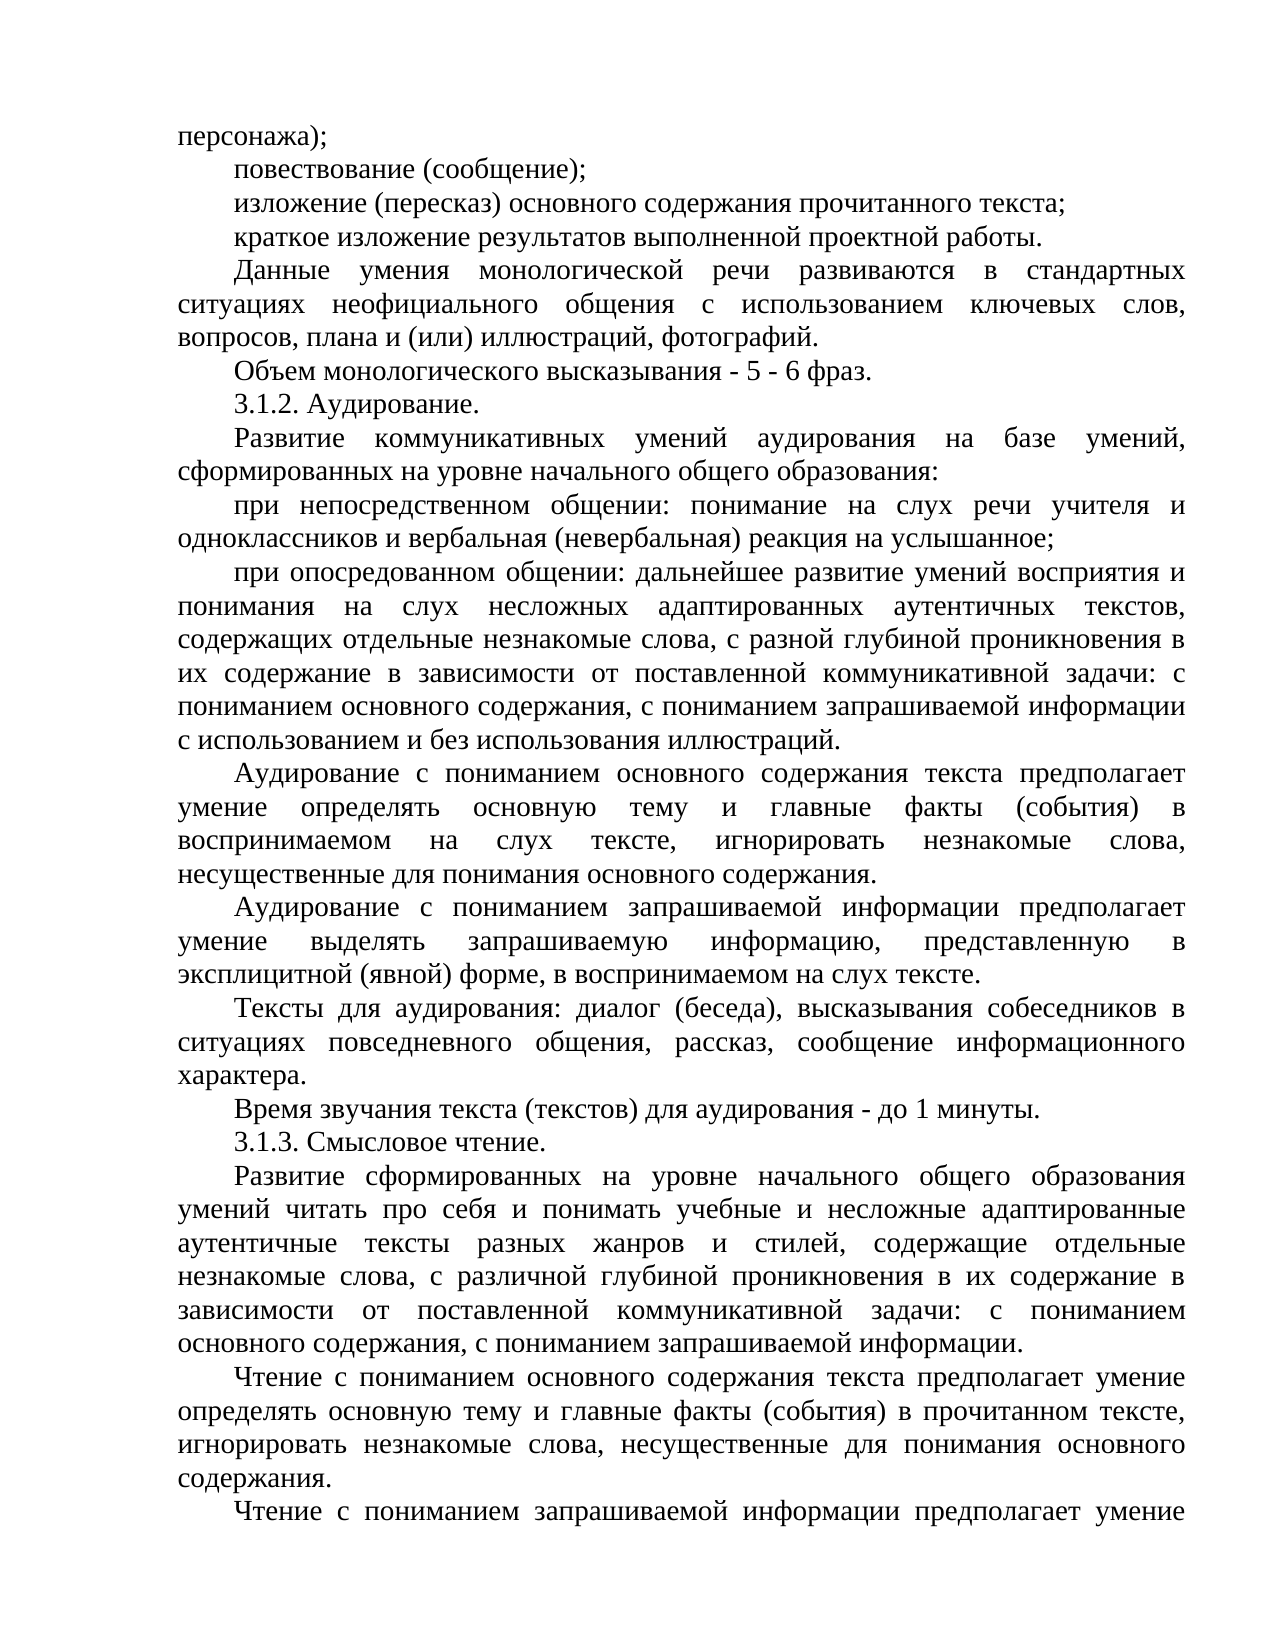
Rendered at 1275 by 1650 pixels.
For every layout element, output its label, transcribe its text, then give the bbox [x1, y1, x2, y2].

text Данные умения монологической речи развиваются в стандартных ситуациях неофициального общения с использованием ключевых слов, вопросов, плана и (или) иллюстраций, фотографий. [177, 252, 1186, 353]
text Объем монологического высказывания - 5 - 6 фраз. [177, 353, 1186, 386]
text 3.1.3. Смысловое чтение. [177, 1124, 1186, 1158]
text 3.1.2. Аудирование. [177, 386, 1186, 420]
text Чтение с пониманием основного содержания текста предполагает умение определять основную тему и главные факты (события) в прочитанном тексте, игнорировать незнакомые слова, несущественные для понимания основного содержания. [177, 1359, 1186, 1493]
text изложение (пересказ) основного содержания прочитанного текста; [177, 185, 1186, 219]
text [177, 1493, 1186, 1527]
text Время звучания текста (текстов) для аудирования - до 1 минуты. [177, 1091, 1186, 1124]
text Развитие коммуникативных умений аудирования на базе умений, сформированных на уровне начального общего образования: [177, 420, 1186, 487]
text Развитие сформированных на уровне начального общего образования умений читать про себя и понимать учебные и несложные адаптированные аутентичные тексты разных жанров и стилей, содержащие отдельные незнакомые слова, с различной глубиной проникновения в их содержание в зависимости от поставленной коммуникативной задачи: с пониманием основного содержания, с пониманием запрашиваемой информации. [177, 1158, 1186, 1359]
text краткое изложение результатов выполненной проектной работы. [177, 219, 1186, 252]
text повествование (сообщение); [177, 152, 1186, 185]
text Тексты для аудирования: диалог (беседа), высказывания собеседников в ситуациях повседневного общения, рассказ, сообщение информационного характера. [177, 990, 1186, 1091]
text при непосредственном общении: понимание на слух речи учителя и одноклассников и вербальная (невербальная) реакция на услышанное; [177, 487, 1186, 554]
text при опосредованном общении: дальнейшее развитие умений восприятия и понимания на слух несложных адаптированных аутентичных текстов, содержащих отдельные незнакомые слова, с разной глубиной проникновения в их содержание в зависимости от поставленной коммуникативной задачи: с пониманием основного содержания, с пониманием запрашиваемой информации с использованием и без использования иллюстраций. [177, 554, 1186, 755]
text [177, 118, 1186, 152]
text Аудирование с пониманием основного содержания текста предполагает умение определять основную тему и главные факты (события) в воспринимаемом на слух тексте, игнорировать незнакомые слова, несущественные для понимания основного содержания. [177, 755, 1186, 889]
text Аудирование с пониманием запрашиваемой информации предполагает умение выделять запрашиваемую информацию, представленную в эксплицитной (явной) форме, в воспринимаемом на слух тексте. [177, 889, 1186, 990]
